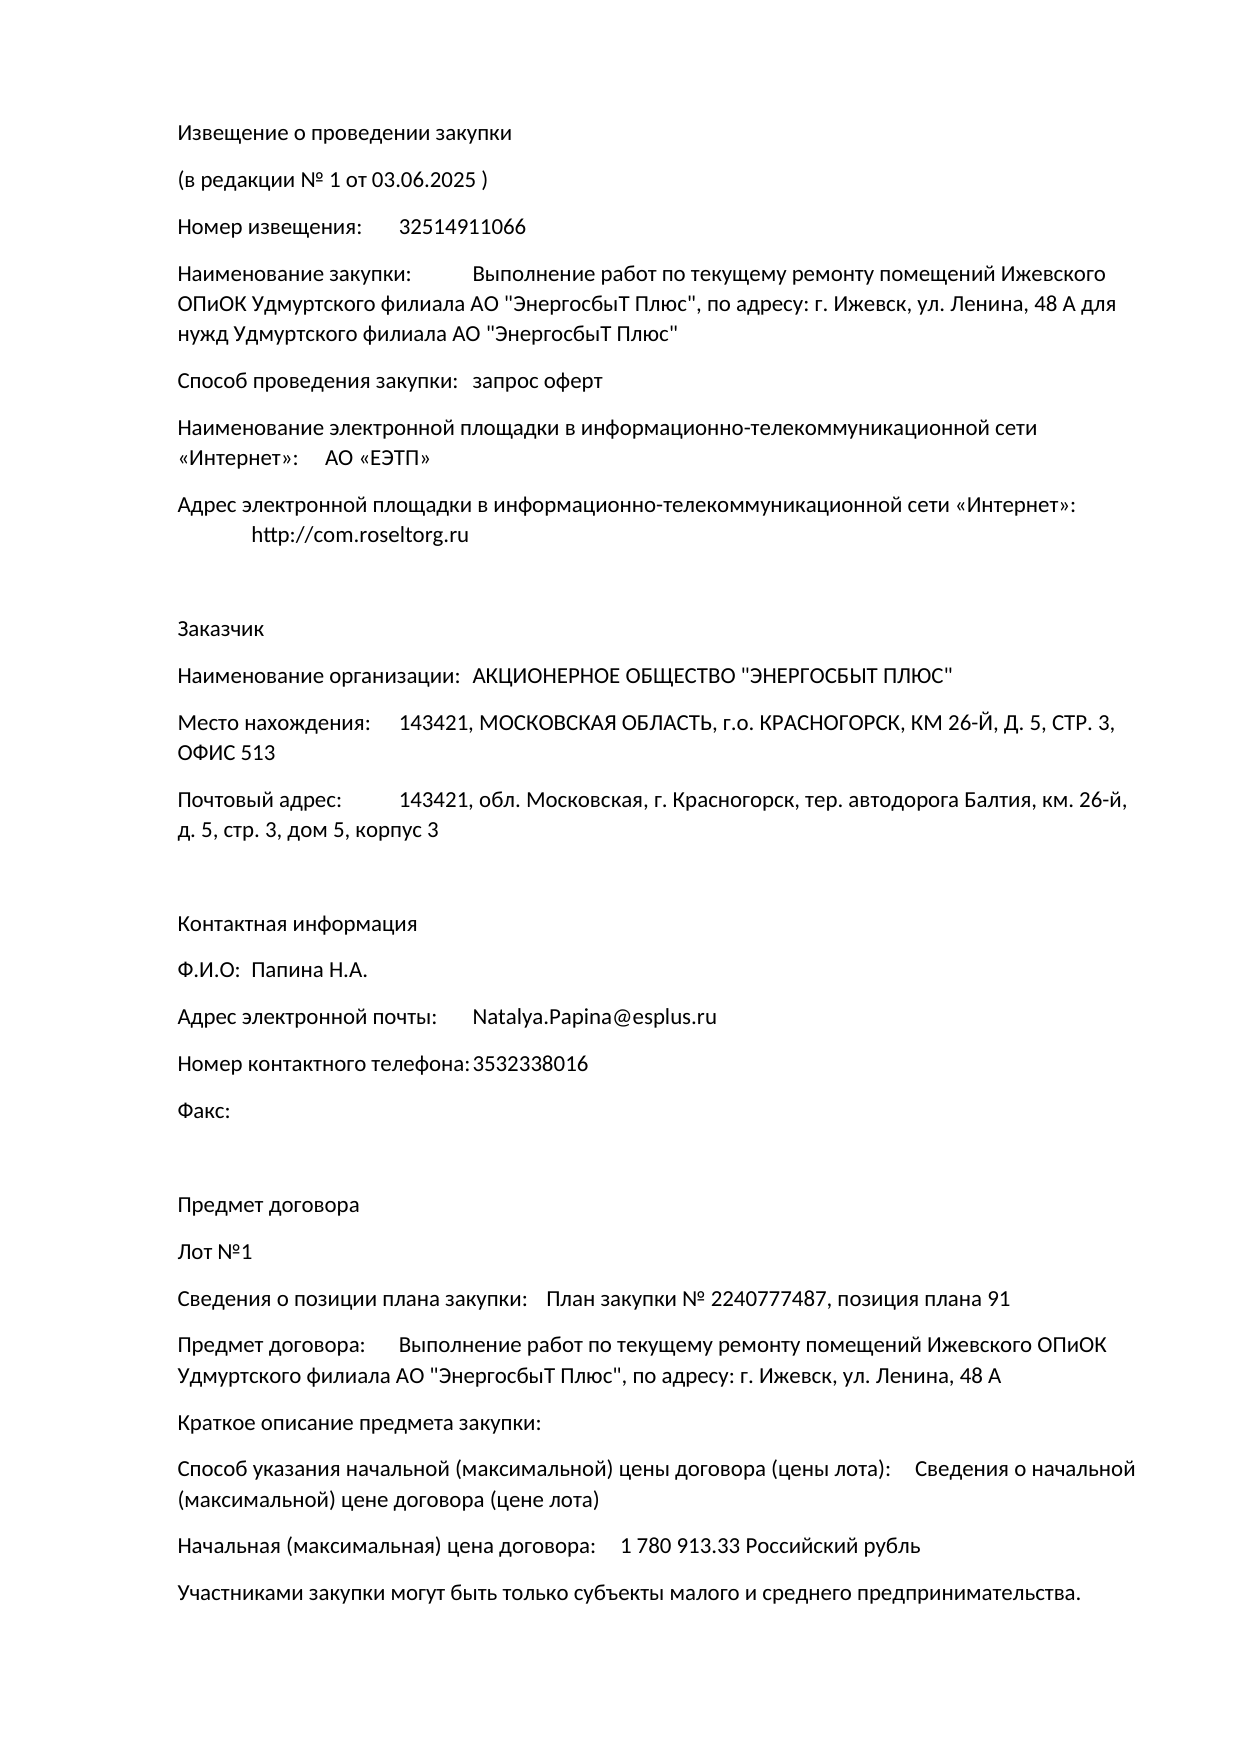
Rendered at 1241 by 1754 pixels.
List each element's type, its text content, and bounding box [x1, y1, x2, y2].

text Лот №1 [177, 1237, 1152, 1265]
text Номер контактного телефона: 3532338016 [177, 1049, 1152, 1077]
text Место нахождения: 143421, МОСКОВСКАЯ ОБЛАСТЬ, г.о. КРАСНОГОРСК, КМ 26-Й, Д. 5, СТР. 3, ОФИС 513 [177, 708, 1152, 766]
text Контактная информация [177, 909, 1152, 937]
text Ф.И.О: Папина Н.А. [177, 956, 1152, 984]
text Наименование электронной площадки в информационно-телекоммуникационной сети «Интернет»: АО «ЕЭТП» [177, 413, 1152, 471]
text Факс: [177, 1096, 1152, 1124]
text Предмет договора [177, 1190, 1152, 1218]
text Почтовый адрес: 143421, обл. Московская, г. Красногорск, тер. автодорога Балтия, км. 26-й, д. 5, стр. 3, дом 5, корпус 3 [177, 785, 1152, 843]
text Способ указания начальной (максимальной) цены договора (цены лота): Сведения о начальной (максимальной) цене договора (цене лота) [177, 1454, 1152, 1513]
text Заказчик [177, 614, 1152, 642]
text Наименование закупки: Выполнение работ по текущему ремонту помещений Ижевского ОПиОК Удмуртского филиала АО "ЭнергосбыТ Плюс", по адресу: г. Ижевск, ул. Ленина, 48 А для нужд Удмуртского филиала АО "ЭнергосбыТ Плюс" [177, 259, 1152, 347]
text Участниками закупки могут быть только субъекты малого и среднего предпринимательства. [177, 1578, 1152, 1607]
text (в редакции № 1 от 03.06.2025 ) [177, 165, 1152, 193]
text Адрес электронной почты: Natalya.Papina@esplus.ru [177, 1002, 1152, 1031]
text Способ проведения закупки: запрос оферт [177, 366, 1152, 394]
text Начальная (максимальная) цена договора: 1 780 913.33 Российский рубль [177, 1532, 1152, 1560]
text Адрес электронной площадки в информационно-телекоммуникационной сети «Интернет»: http://com.roseltorg.ru [177, 490, 1152, 548]
text Извещение о проведении закупки [177, 118, 1152, 146]
text Предмет договора: Выполнение работ по текущему ремонту помещений Ижевского ОПиОК Удмуртского филиала АО "ЭнергосбыТ Плюс", по адресу: г. Ижевск, ул. Ленина, 48 А [177, 1331, 1152, 1389]
text Наименование организации: АКЦИОНЕРНОЕ ОБЩЕСТВО "ЭНЕРГОСБЫТ ПЛЮС" [177, 661, 1152, 689]
text Номер извещения: 32514911066 [177, 212, 1152, 240]
text Сведения о позиции плана закупки: План закупки № 2240777487, позиция плана 91 [177, 1284, 1152, 1312]
text Краткое описание предмета закупки: [177, 1408, 1152, 1436]
